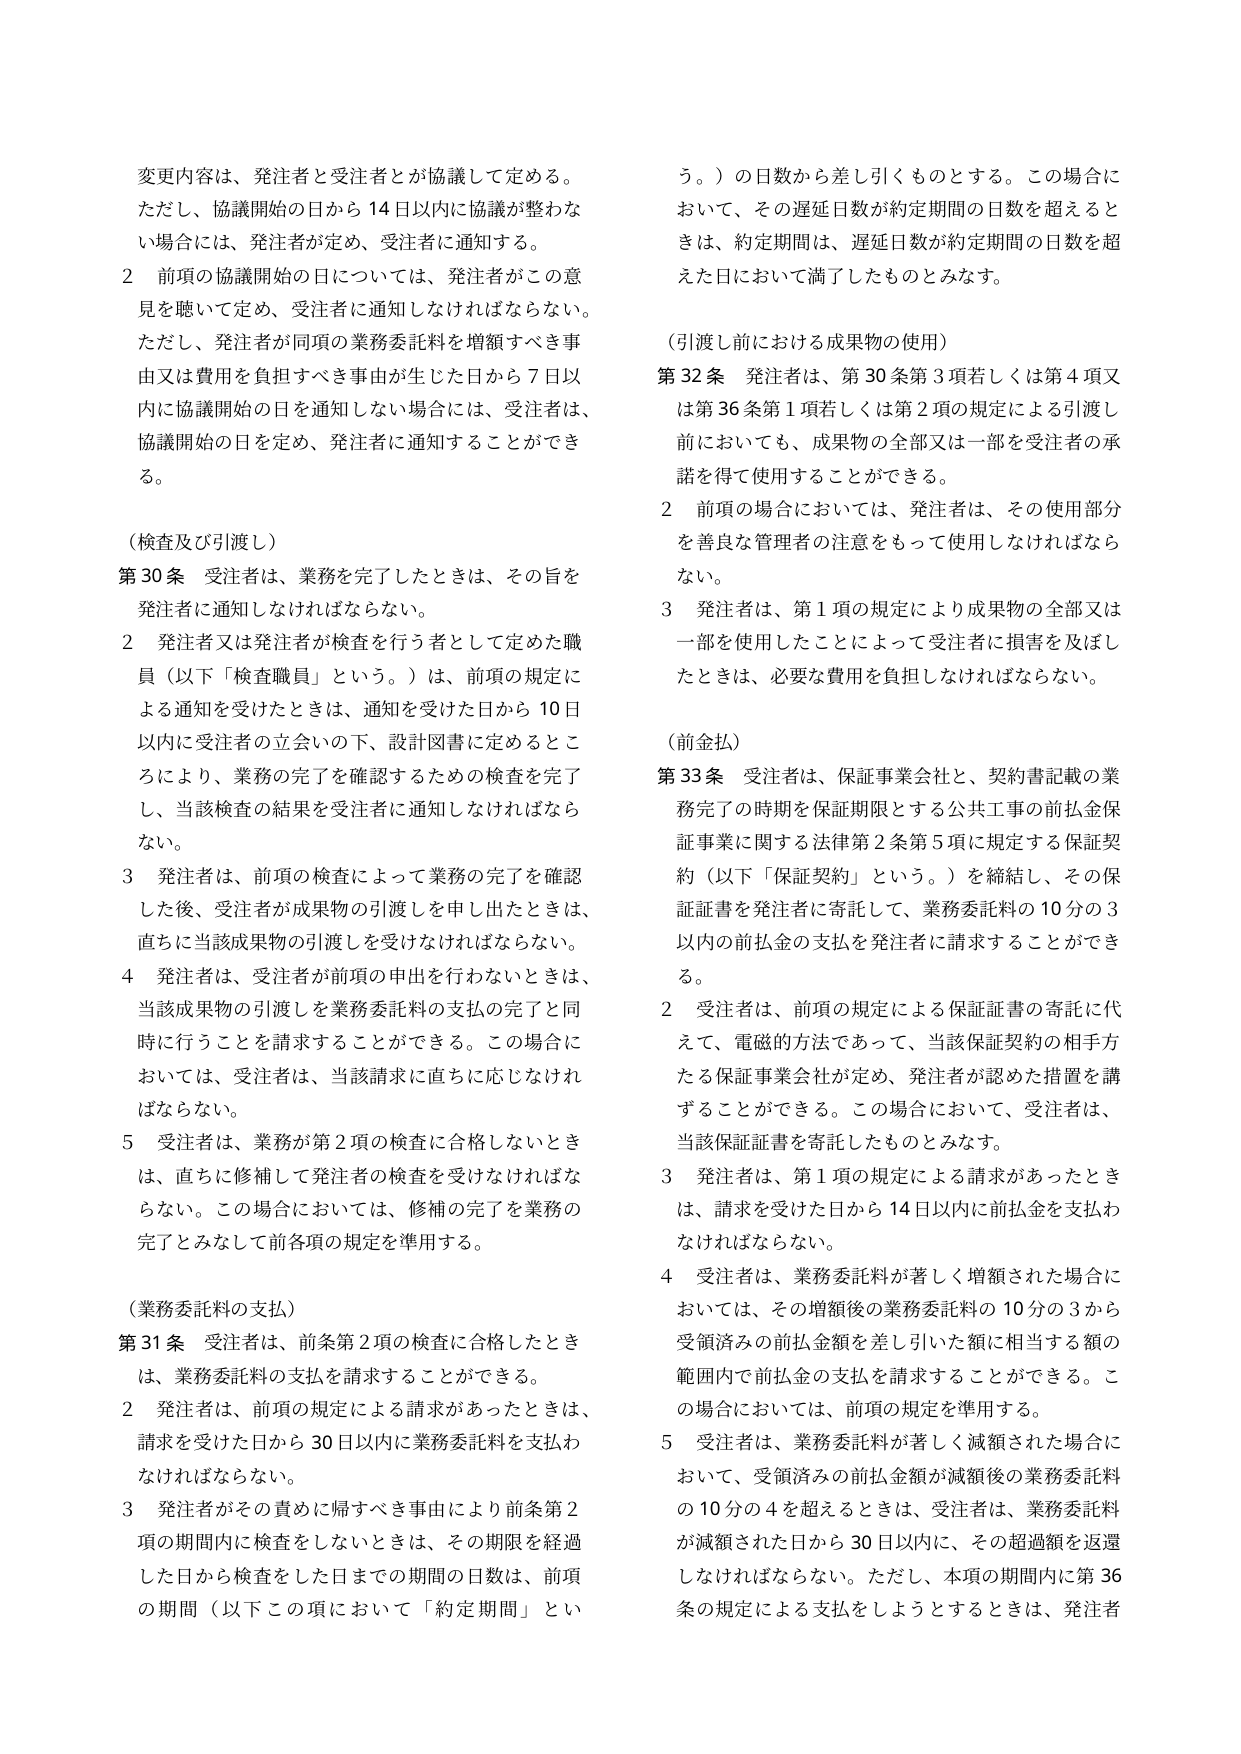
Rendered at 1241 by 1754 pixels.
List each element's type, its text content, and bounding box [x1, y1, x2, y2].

text ５ 受注者は、業務が第２項の検査に合格しないときは、直ちに修補して発注者の検査を受けなければならない。この場合においては、修補の完了を業務の完了とみなして前各項の規定を準用する。 [118, 1125, 583, 1258]
text ３ 発注者は、第１項の規定による請求があったときは、請求を受けた日から14日以内に前払金を支払わなければならない。 [658, 1158, 1122, 1258]
text ２ 発注者又は発注者が検査を行う者として定めた職員（以下「検査職員」という。）は、前項の規定による通知を受けたときは、通知を受けた日から10日以内に受注者の立会いの下、設計図書に定めるところにより、業務の完了を確認するための検査を完了し、当該検査の結果を受注者に通知しなければならない。 [118, 625, 583, 858]
text ２ 前項の協議開始の日については、発注者がこの意見を聴いて定め、受注者に通知しなければならない。ただし、発注者が同項の業務委託料を増額すべき事由又は費用を負担すべき事由が生じた日から７日以内に協議開始の日を通知しない場合には、受注者は、協議開始の日を定め、発注者に通知することができる。 [118, 258, 583, 492]
text （引渡し前における成果物の使用） [658, 325, 1122, 358]
text 第30条 受注者は、業務を完了したときは、その旨を発注者に通知しなければならない。 [118, 558, 583, 625]
text （検査及び引渡し） [118, 525, 583, 558]
text 第33条 受注者は、保証事業会社と、契約書記載の業務完了の時期を保証期限とする公共工事の前払金保証事業に関する法律第２条第５項に規定する保証契約（以下「保証契約」という。）を締結し、その保証証書を発注者に寄託して、業務委託料の10分の３以内の前払金の支払を発注者に請求することができる。 [658, 758, 1122, 992]
text （前金払） [658, 725, 1122, 758]
text （業務委託料の支払） [118, 1292, 583, 1325]
text ２ 受注者は、前項の規定による保証証書の寄託に代えて、電磁的方法であって、当該保証契約の相手方たる保証事業会社が定め、発注者が認めた措置を講ずることができる。この場合において、受注者は、当該保証証書を寄託したものとみなす。 [658, 992, 1122, 1158]
text ３ 発注者は、前項の検査によって業務の完了を確認した後、受注者が成果物の引渡しを申し出たときは、直ちに当該成果物の引渡しを受けなければならない。 [118, 858, 583, 958]
text 第31条 受注者は、前条第２項の検査に合格したときは、業務委託料の支払を請求することができる。 [118, 1325, 583, 1392]
text ４ 発注者は、受注者が前項の申出を行わないときは、当該成果物の引渡しを業務委託料の支払の完了と同時に行うことを請求することができる。この場合においては、受注者は、当該請求に直ちに応じなければならない。 [118, 958, 583, 1125]
text ４ 受注者は、業務委託料が著しく増額された場合においては、その増額後の業務委託料の10分の３から受領済みの前払金額を差し引いた額に相当する額の範囲内で前払金の支払を請求することができる。この場合においては、前項の規定を準用する。 [658, 1258, 1122, 1425]
text 第32条 発注者は、第30条第３項若しくは第４項又は第36条第１項若しくは第２項の規定による引渡し前においても、成果物の全部又は一部を受注者の承諾を得て使用することができる。 [658, 358, 1122, 492]
text ２ 前項の場合においては、発注者は、その使用部分を善良な管理者の注意をもって使用しなければならない。 [658, 492, 1122, 592]
text ２ 発注者は、前項の規定による請求があったときは、請求を受けた日から30日以内に業務委託料を支払わなければならない。 [118, 1392, 583, 1492]
text ３ 発注者がその責めに帰すべき事由により前条第２項の期間内に検査をしないときは、その期限を経過した日から検査をした日までの期間の日数は、前項の期間（以下この項において「約定期間」という。）の日数から差し引くものとする。この場合において、その遅延日数が約定期間の日数を超えるときは、約定期間は、遅延日数が約定期間の日数を超えた日において満了したものとみなす。 [118, 1492, 583, 1625]
text ３ 発注者がその責めに帰すべき事由により前条第２項の期間内に検査をしないときは、その期限を経過した日から検査をした日までの期間の日数は、前項の期間（以下この項において「約定期間」という。）の日数から差し引くものとする。この場合において、その遅延日数が約定期間の日数を超えるときは、約定期間は、遅延日数が約定期間の日数を超えた日において満了したものとみなす。 [658, 158, 1122, 292]
text ３ 発注者は、第１項の規定により成果物の全部又は一部を使用したことによって受注者に損害を及ぼしたときは、必要な費用を負担しなければならない。 [658, 592, 1122, 692]
